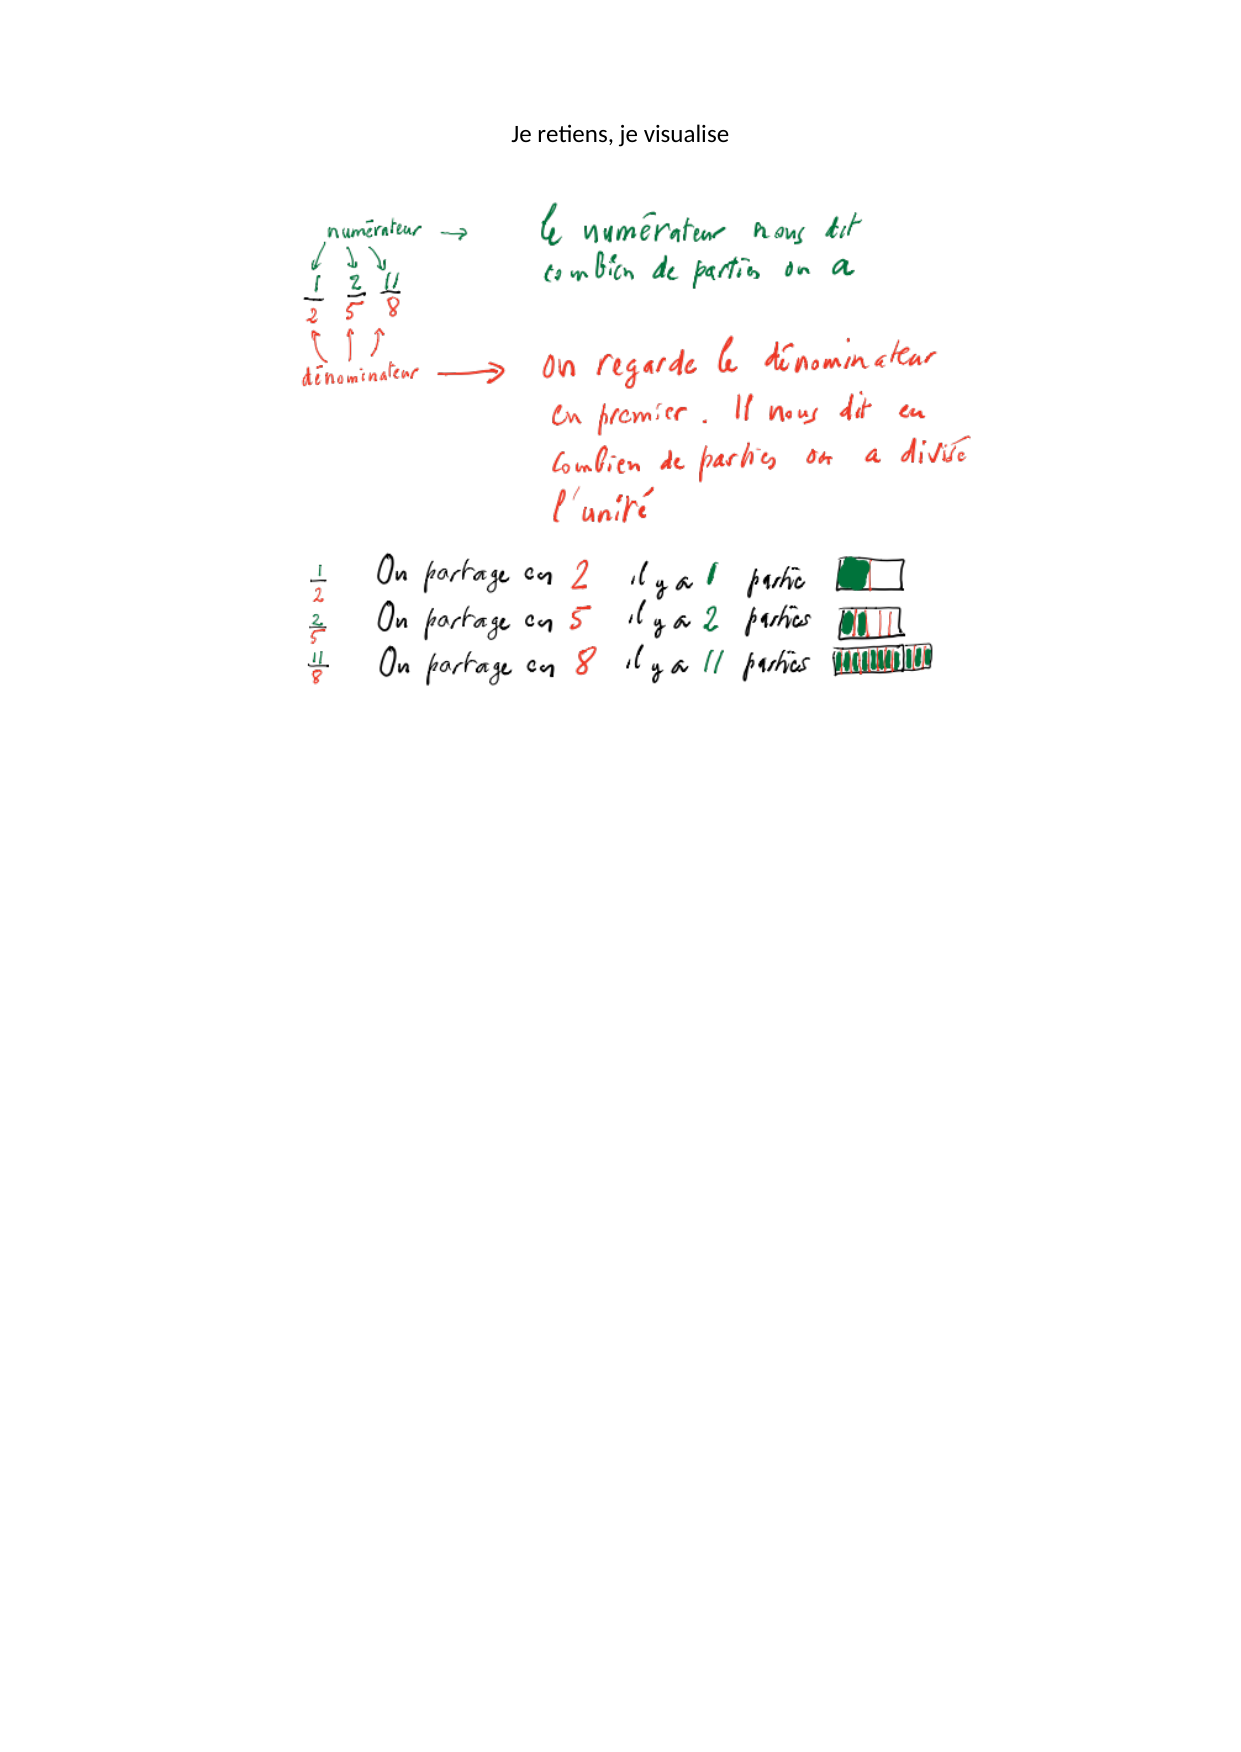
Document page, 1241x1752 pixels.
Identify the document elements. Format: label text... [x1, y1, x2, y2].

text Je retiens, je visualise [118, 118, 1122, 149]
